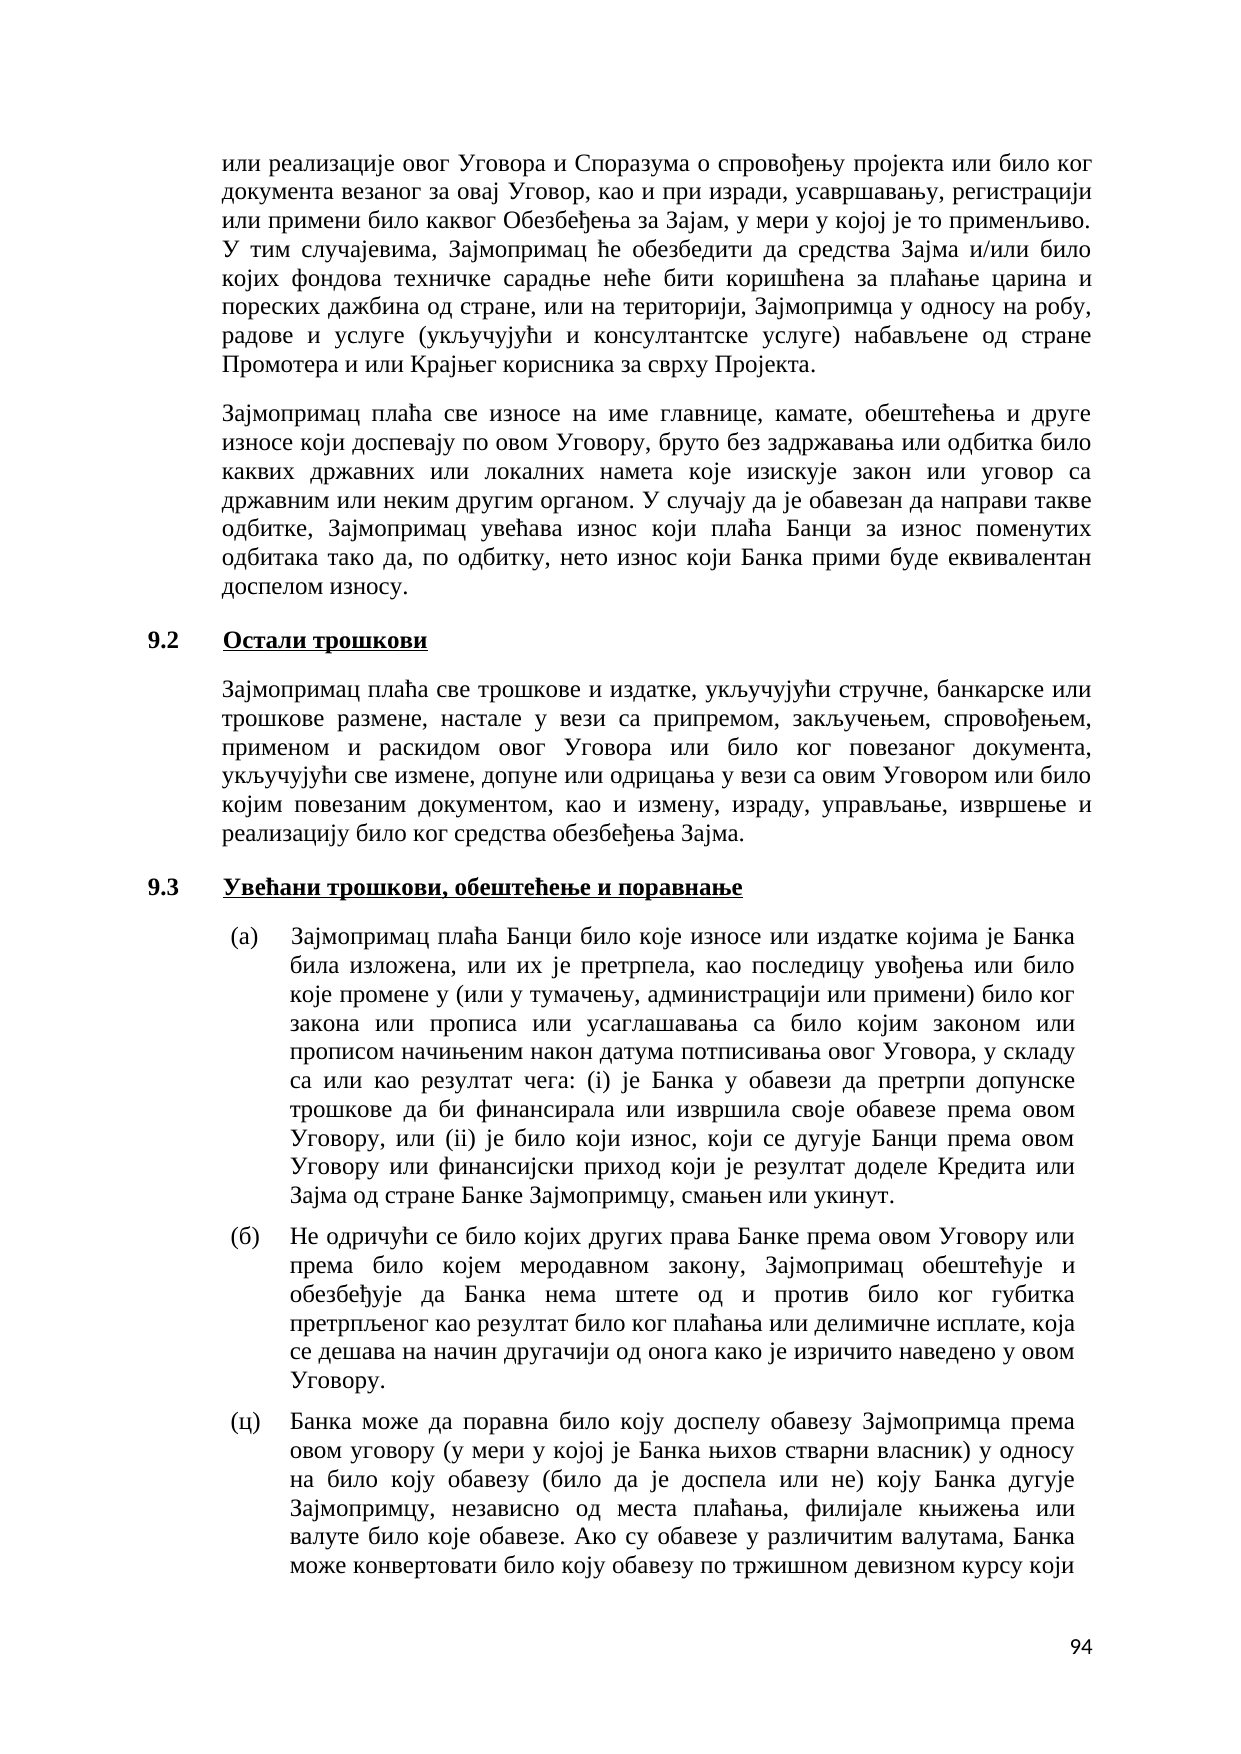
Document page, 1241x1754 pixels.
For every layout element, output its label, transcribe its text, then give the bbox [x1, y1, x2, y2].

text Зајмопримац плаћа све трошкове и издатке, укључујући стручне, банкарске или трошкове размене, настале у вези са припремом, закључењем, спровођењем, применом и раскидом овог Уговора или било ког повезаног документа, укључујући све измене, допуне или одрицања у вези са овим Уговором или било којим повезаним документом, као и измену, израду, управљање, извршење и реализацију било ког средства обезбеђења Зајма. [222, 674, 1092, 847]
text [230, 1406, 1076, 1579]
subtitle 9.3 Увећани трошкови, обештећење и поравнање [148, 872, 1092, 901]
text (б) Не одричући се било којих других права Банке према овом Уговору или према било којем меродавном закону, Зајмопримац обештећује и обезбеђује да Банка нема штете од и против било ког губитка претрпљеног као резултат било ког плаћања или делимичне исплате, која се дешава на начин другачији од онога како је изричито наведено у овом Уговору. [230, 1221, 1076, 1394]
text Зајмопримац плаћа све износе на име главнице, камате, обештећења и друге износе који доспевају по овом Уговору, бруто без задржавања или одбитка било каквих државних или локалних намета које изискује закон или уговор са државним или неким другим органом. У случају да је обавезан да направи такве одбитке, Зајмопримац увећава износ који плаћа Банци за износ поменутих одбитака тако да, по одбитку, нето износ који Банка прими буде еквивалентан доспелом износу. [222, 398, 1092, 600]
subtitle 9.2 Остали трошкови [148, 625, 1092, 653]
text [222, 148, 1092, 378]
text (а) Зајмопримац плаћа Банци било које износе или издатке којима је Банка била изложена, или их је претрпела, као последицу увођења или било које промене у (или у тумачењу, администрацији или примени) било ког закона или прописа или усаглашавања са било којим законом или прописом начињеним након датума потписивања овог Уговора, у складу са или као резултат чега: (i) је Банка у обавези да претрпи допунске трошкове да би финансирала или извршила своје обавезе према овом Уговору, или (ii) је било који износ, који се дугује Банци према овом Уговору или финансијски приход који је резултат доделе Кредита или Зајма од стране Банке Зајмопримцу, смањен или укинут. [230, 921, 1076, 1209]
